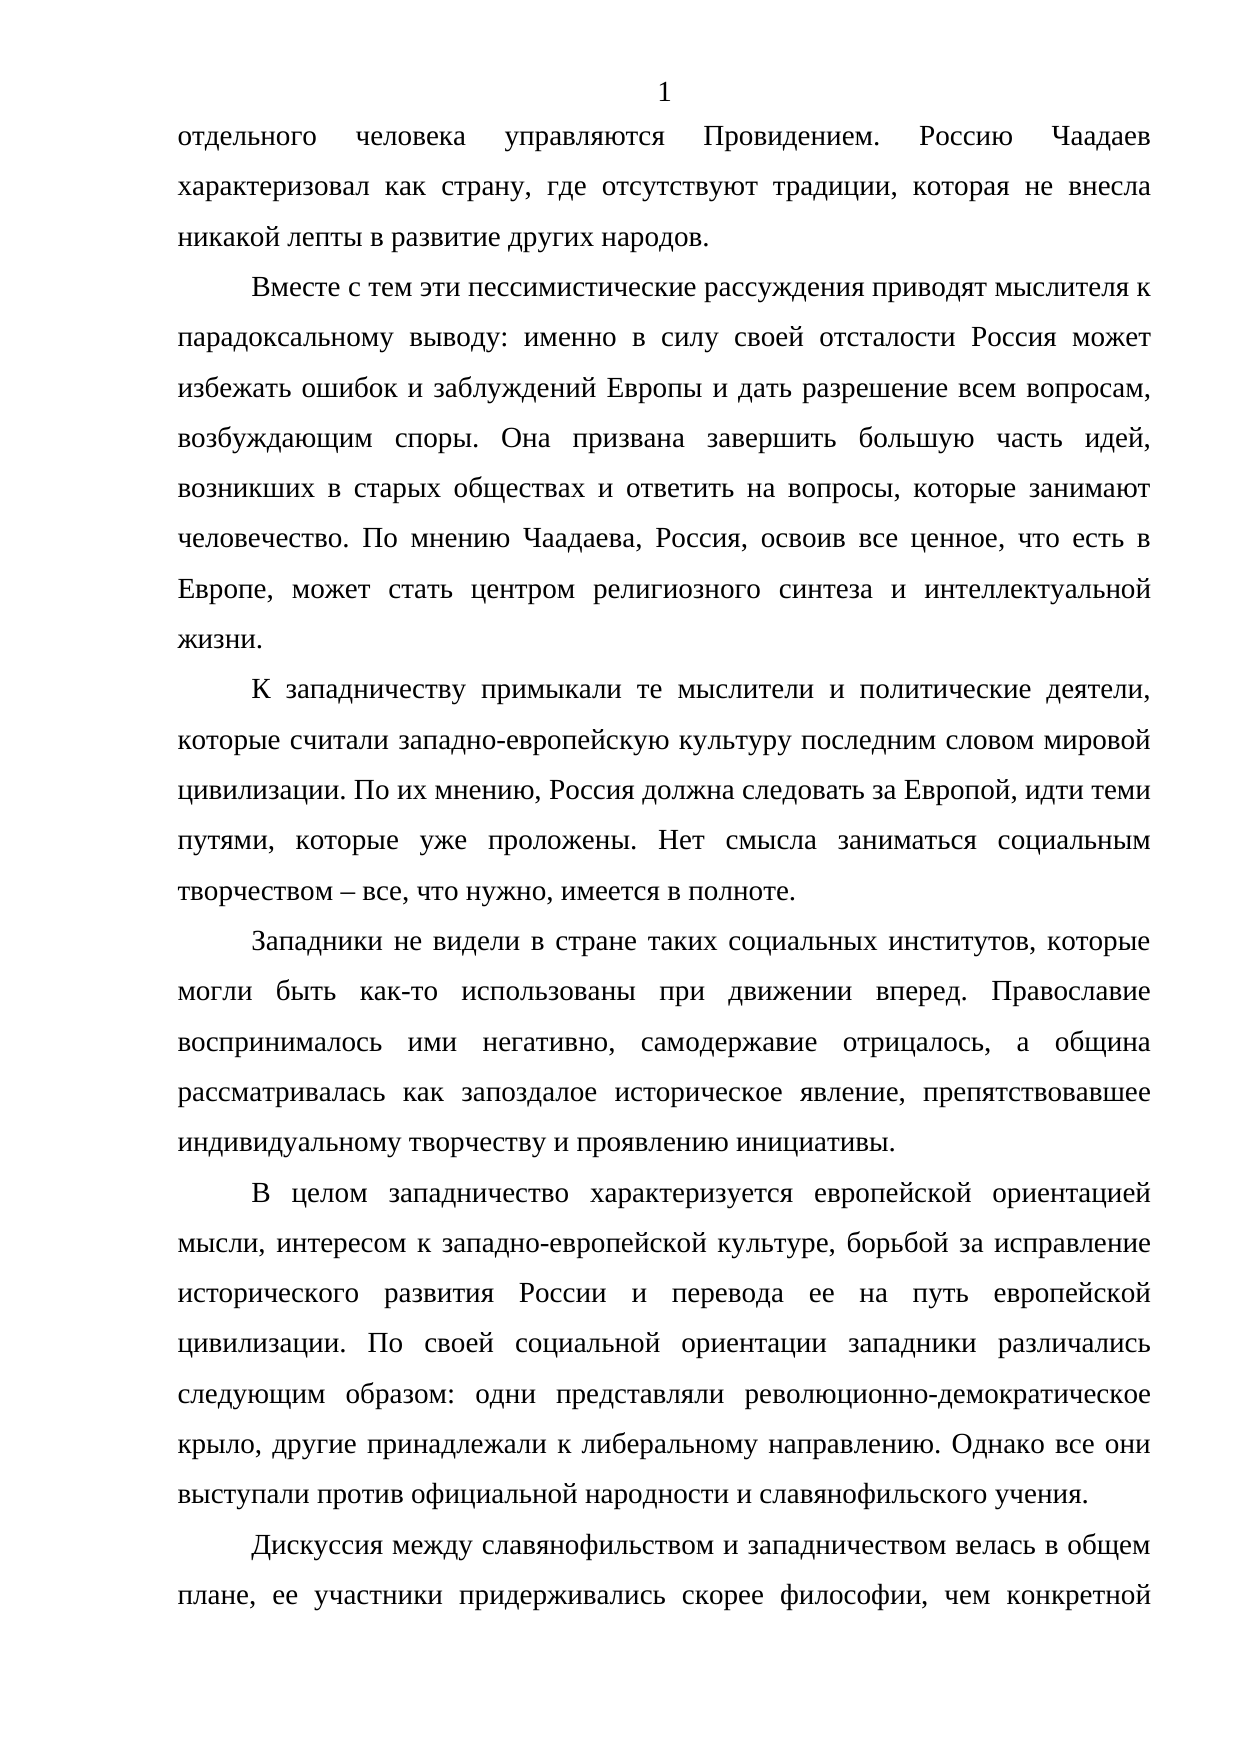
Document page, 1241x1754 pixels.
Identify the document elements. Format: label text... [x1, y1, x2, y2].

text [177, 118, 1152, 252]
text К западничеству примыкали те мыслители и политические деятели, которые считали западно-европейскую культуру последним словом мировой цивилизации. По их мнению, Россия должна следовать за Европой, идти теми путями, которые уже проложены. Нет смысла заниматься социальным творчеством – все, что нужно, имеется в полноте. [177, 672, 1152, 906]
text Вместе с тем эти пессимистические рассуждения приводят мыслителя к парадоксальному выводу: именно в силу своей отсталости Россия может избежать ошибок и заблуждений Европы и дать разрешение всем вопросам, возбуждающим споры. Она призвана завершить большую часть идей, возникших в старых обществах и ответить на вопросы, которые занимают человечество. По мнению Чаадаева, Россия, освоив все ценное, что есть в Европе, может стать центром религиозного синтеза и интеллектуальной жизни. [177, 269, 1152, 655]
text Западники не видели в стране таких социальных институтов, которые могли быть как-то использованы при движении вперед. Православие воспринималось ими негативно, самодержавие отрицалось, а община рассматривалась как запоздалое историческое явление, препятствовавшее индивидуальному творчеству и проявлению инициативы. [177, 923, 1152, 1158]
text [177, 1527, 1152, 1611]
text В целом западничество характеризуется европейской ориентацией мысли, интересом к западно-европейской культуре, борьбой за исправление исторического развития России и перевода ее на путь европейской цивилизации. По своей социальной ориентации западники различались следующим образом: одни представляли революционно-демократическое крыло, другие принадлежали к либеральному направлению. Однако все они выступали против официальной народности и славянофильского учения. [177, 1175, 1152, 1510]
